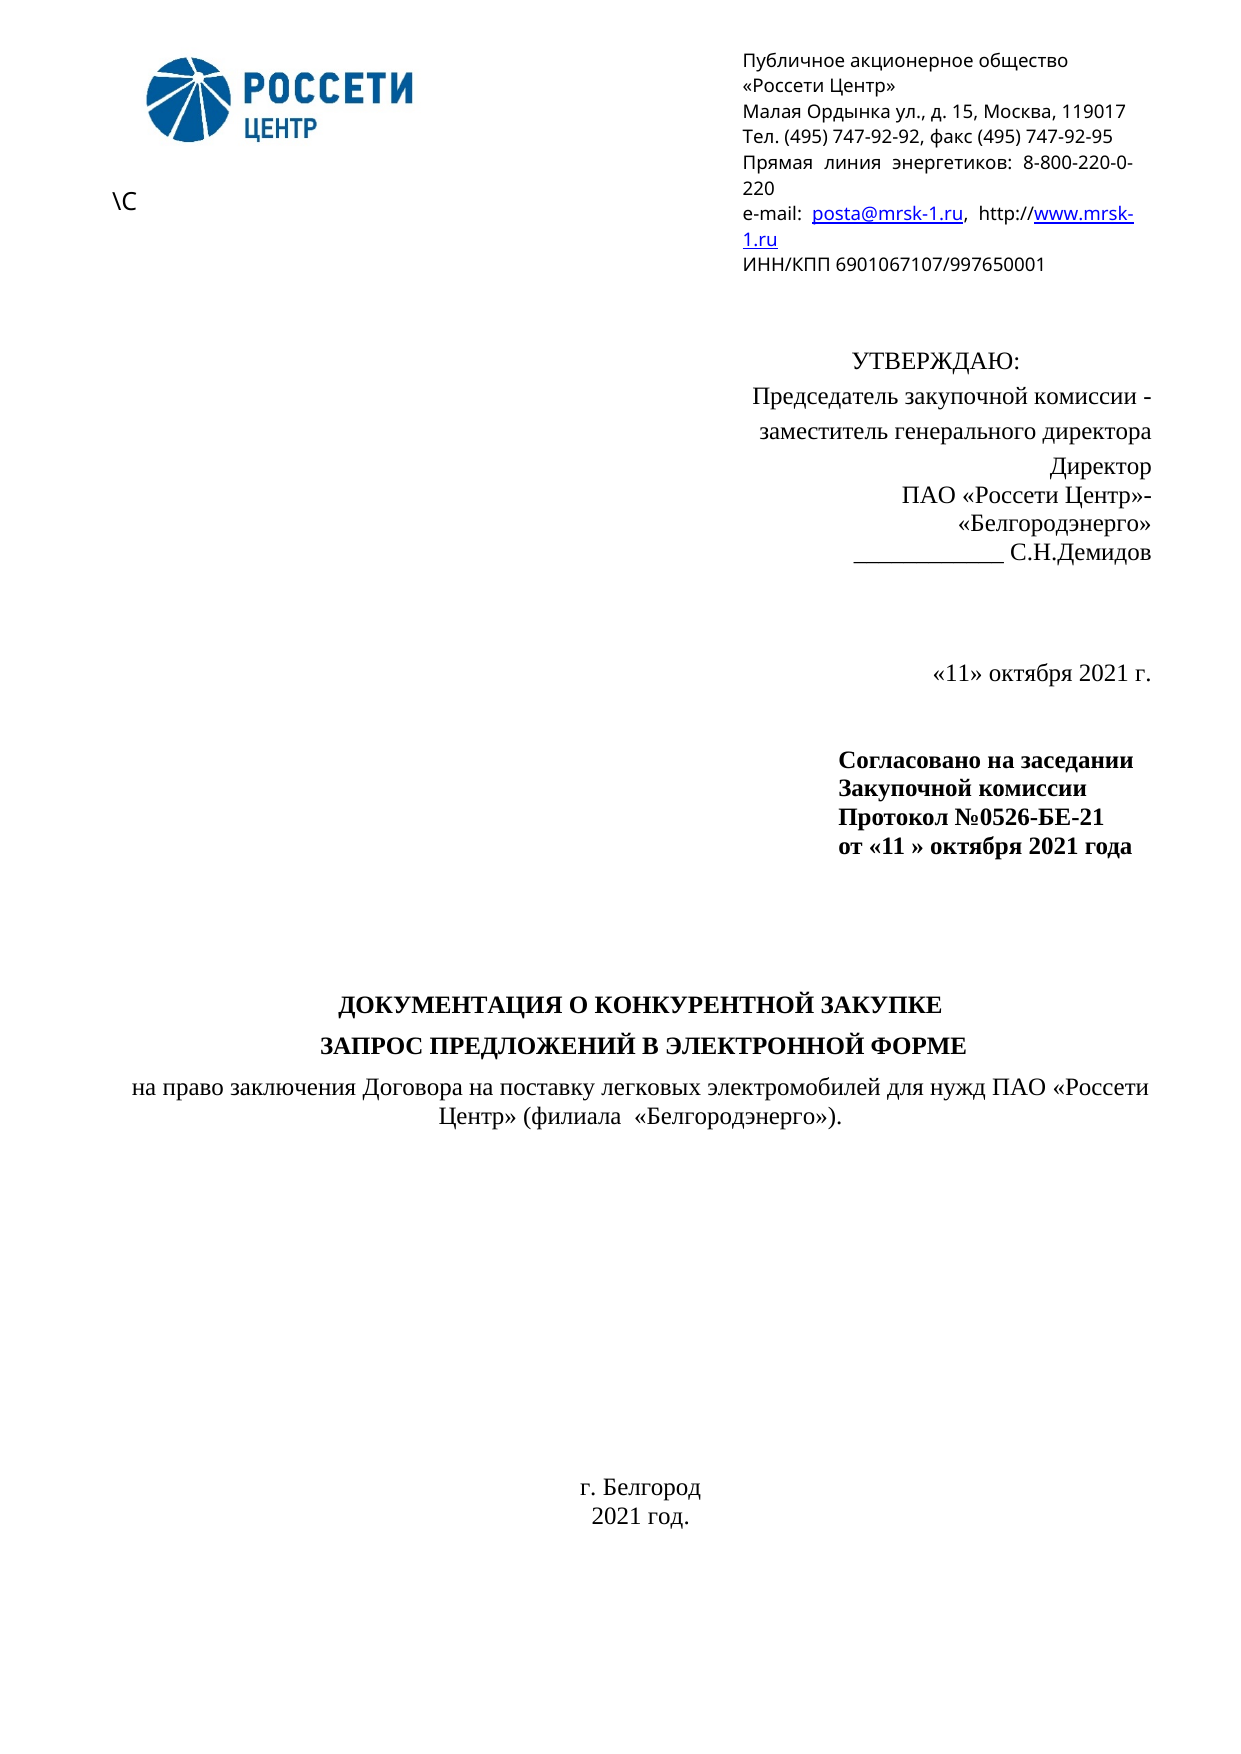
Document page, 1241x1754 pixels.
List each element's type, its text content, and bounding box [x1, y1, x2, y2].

text заместитель генерального директора [129, 416, 1151, 445]
text Протокол №0526-БЕ-21 [838, 802, 1151, 831]
text УТВЕРЖДАЮ: [720, 346, 1151, 375]
text Председатель закупочной комиссии - [129, 381, 1151, 410]
text ПАО «Россети Центр»- [129, 480, 1151, 508]
table_header Публичное акционерное общество «Россети Центр» Малая Ордынка ул., д. 15, Москва, 119017 Тел. (495) 747-92-92, факс (495) 747-92-95 Прямая линия энергетиков: 8-800-220-0-220 e-mail: posta@mrsk-1.ru, http://www.mrsk-1.ru ИНН/КПП 6901067107/997650001 [731, 47, 1145, 283]
text г. Белгород 2021 год. [129, 1472, 1151, 1530]
text Согласовано на заседании [838, 745, 1151, 773]
text «Белгородэнерго» [129, 508, 1151, 537]
text ДОКУМЕНТАЦИЯ О КОНКУРЕНТНОЙ ЗАКУПКЕ [129, 990, 1151, 1018]
table_header \С [141, 47, 731, 283]
text ЗАПРОС ПРЕДЛОЖЕНИЙ В ЭЛЕКТРОННОЙ ФОРМЕ [129, 1031, 1151, 1060]
text на право заключения Договора на поставку легковых электромобилей для нужд ПАО «Россети Центр» (филиала «Белгородэнерго»). [129, 1072, 1151, 1130]
text ____________ С.Н.Демидов [129, 537, 1151, 566]
text от «11 » октября 2021 года [838, 831, 1151, 860]
text Закупочной комиссии [838, 773, 1151, 802]
text «11» октября 2021 г. [720, 658, 1151, 687]
text Директор [129, 451, 1151, 480]
